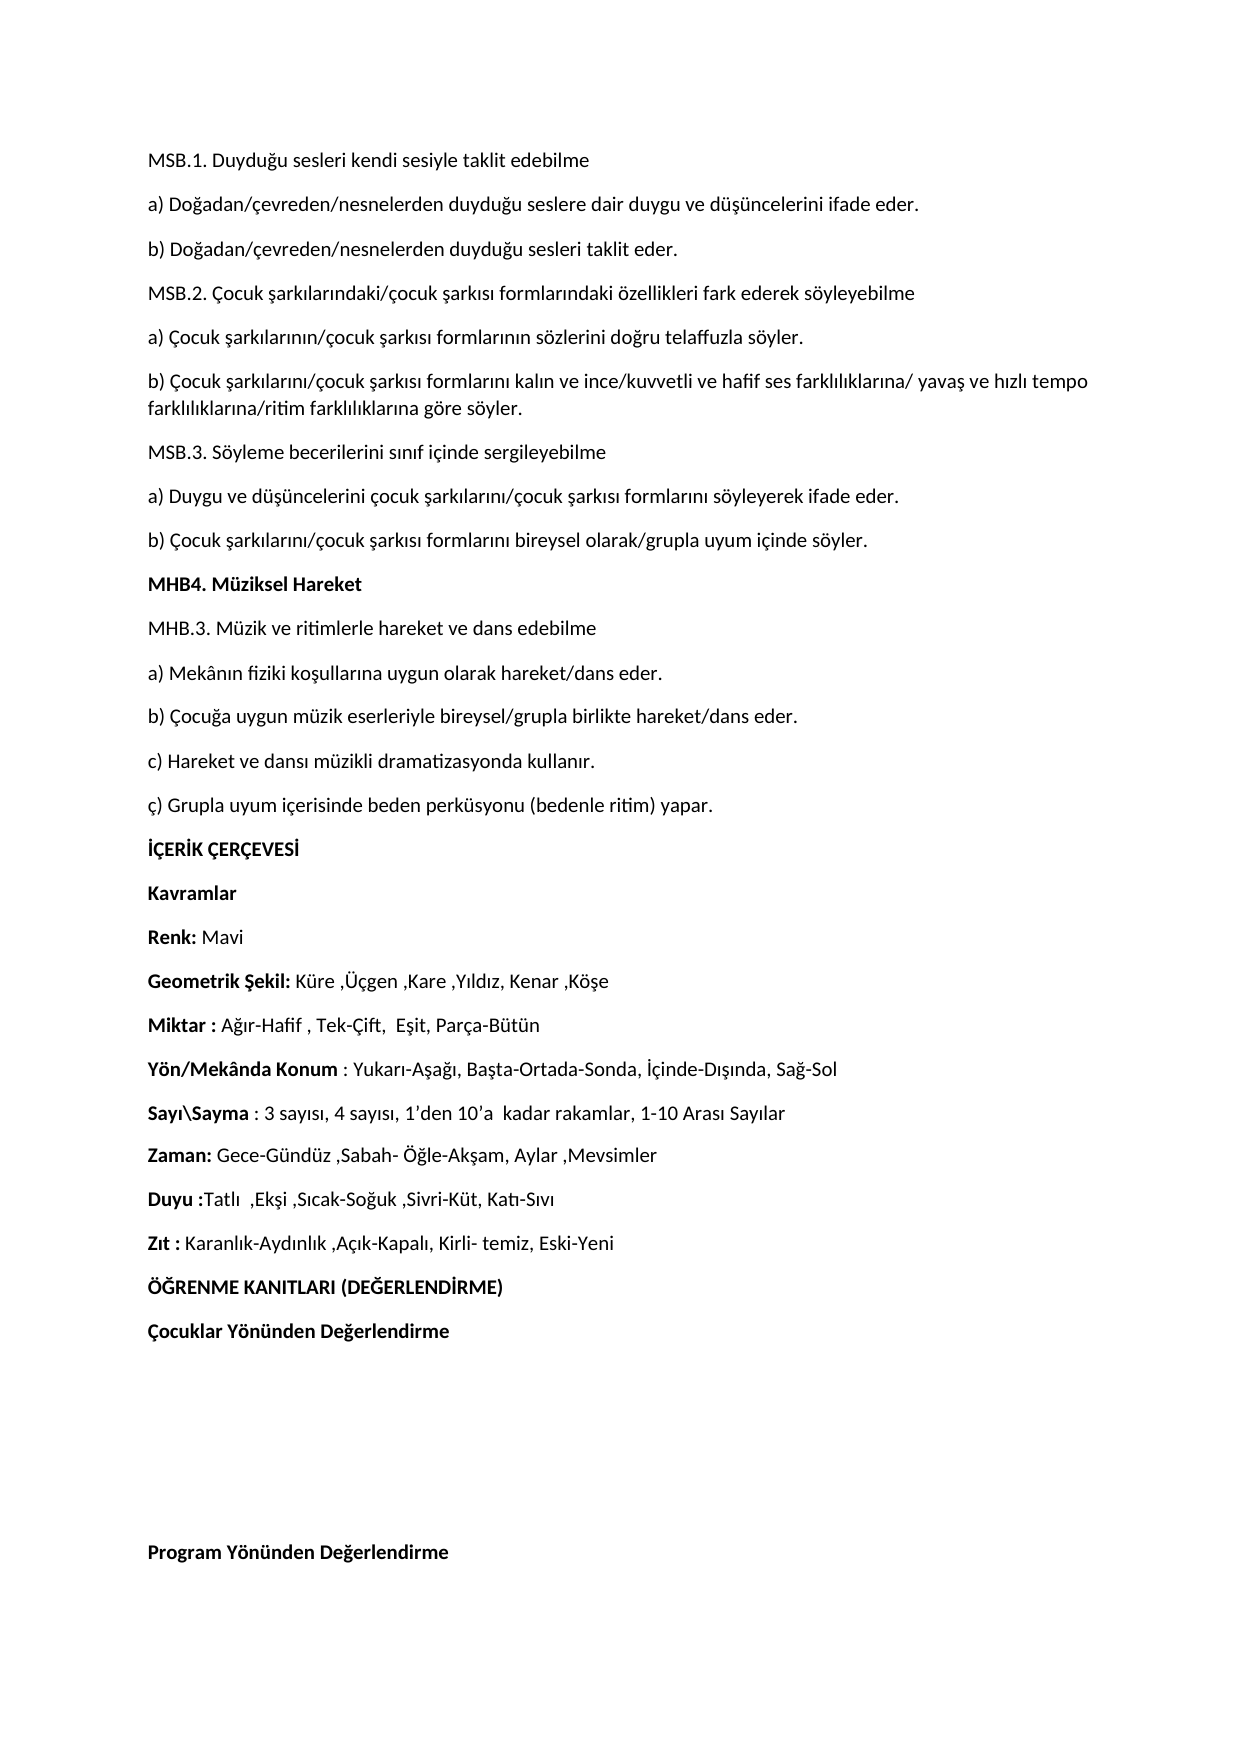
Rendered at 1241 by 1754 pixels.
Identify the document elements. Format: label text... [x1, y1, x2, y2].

text Miktar : Ağır-Hafif , Tek-Çift, Eşit, Parça-Bütün [148, 1012, 1093, 1038]
text b) Çocuk şarkılarını/çocuk şarkısı formlarını kalın ve ince/kuvvetli ve hafif ses farklılıklarına/ yavaş ve hızlı tempo farklılıklarına/ritim farklılıklarına göre söyler. [148, 368, 1093, 421]
text b) Çocuğa uygun müzik eserleriyle bireysel/grupla birlikte hareket/dans eder. [148, 704, 1093, 729]
text Zıt : Karanlık-Aydınlık ,Açık-Kapalı, Kirli- temiz, Eski-Yeni [148, 1231, 1093, 1256]
text MSB.2. Çocuk şarkılarındaki/çocuk şarkısı formlarındaki özellikleri fark ederek söyleyebilme [148, 280, 1093, 305]
text MSB.1. Duyduğu sesleri kendi sesiyle taklit edebilme [148, 148, 1093, 173]
text İÇERİK ÇERÇEVESİ [148, 836, 1093, 861]
text MHB.3. Müzik ve ritimlerle hareket ve dans edebilme [148, 616, 1093, 641]
text MSB.3. Söyleme becerilerini sınıf içinde sergileyebilme [148, 439, 1093, 465]
text Kavramlar [148, 880, 1093, 905]
text Zaman: Gece-Gündüz ,Sabah- Öğle-Akşam, Aylar ,Mevsimler [148, 1142, 1093, 1168]
text b) Doğadan/çevreden/nesnelerden duyduğu sesleri taklit eder. [148, 236, 1093, 261]
text ç) Grupla uyum içerisinde beden perküsyonu (bedenle ritim) yapar. [148, 792, 1093, 817]
text Program Yönünden Değerlendirme [148, 1539, 1093, 1564]
text Çocuklar Yönünden Değerlendirme [148, 1319, 1093, 1344]
text b) Çocuk şarkılarını/çocuk şarkısı formlarını bireysel olarak/grupla uyum içinde söyler. [148, 527, 1093, 553]
text a) Mekânın fiziki koşullarına uygun olarak hareket/dans eder. [148, 660, 1093, 685]
text MHB4. Müziksel Hareket [148, 572, 1093, 597]
text Duyu :Tatlı ,Ekşi ,Sıcak-Soğuk ,Sivri-Küt, Katı-Sıvı [148, 1186, 1093, 1212]
text a) Doğadan/çevreden/nesnelerden duyduğu seslere dair duygu ve düşüncelerini ifade eder. [148, 192, 1093, 217]
text ÖĞRENME KANITLARI (DEĞERLENDİRME) [148, 1274, 1093, 1300]
text Sayı\Sayma : 3 sayısı, 4 sayısı, 1’den 10’a kadar rakamlar, 1-10 Arası Sayılar [148, 1100, 1031, 1126]
text c) Hareket ve dansı müzikli dramatizasyonda kullanır. [148, 748, 1093, 773]
text Yön/Mekânda Konum : Yukarı-Aşağı, Başta-Ortada-Sonda, İçinde-Dışında, Sağ-Sol [148, 1056, 1093, 1082]
text Geometrik Şekil: Küre ,Üçgen ,Kare ,Yıldız, Kenar ,Köşe [148, 968, 1093, 993]
text Renk: Mavi [148, 924, 1093, 949]
text a) Duygu ve düşüncelerini çocuk şarkılarını/çocuk şarkısı formlarını söyleyerek ifade eder. [148, 483, 1093, 509]
text a) Çocuk şarkılarının/çocuk şarkısı formlarının sözlerini doğru telaffuzla söyler. [148, 324, 1093, 349]
